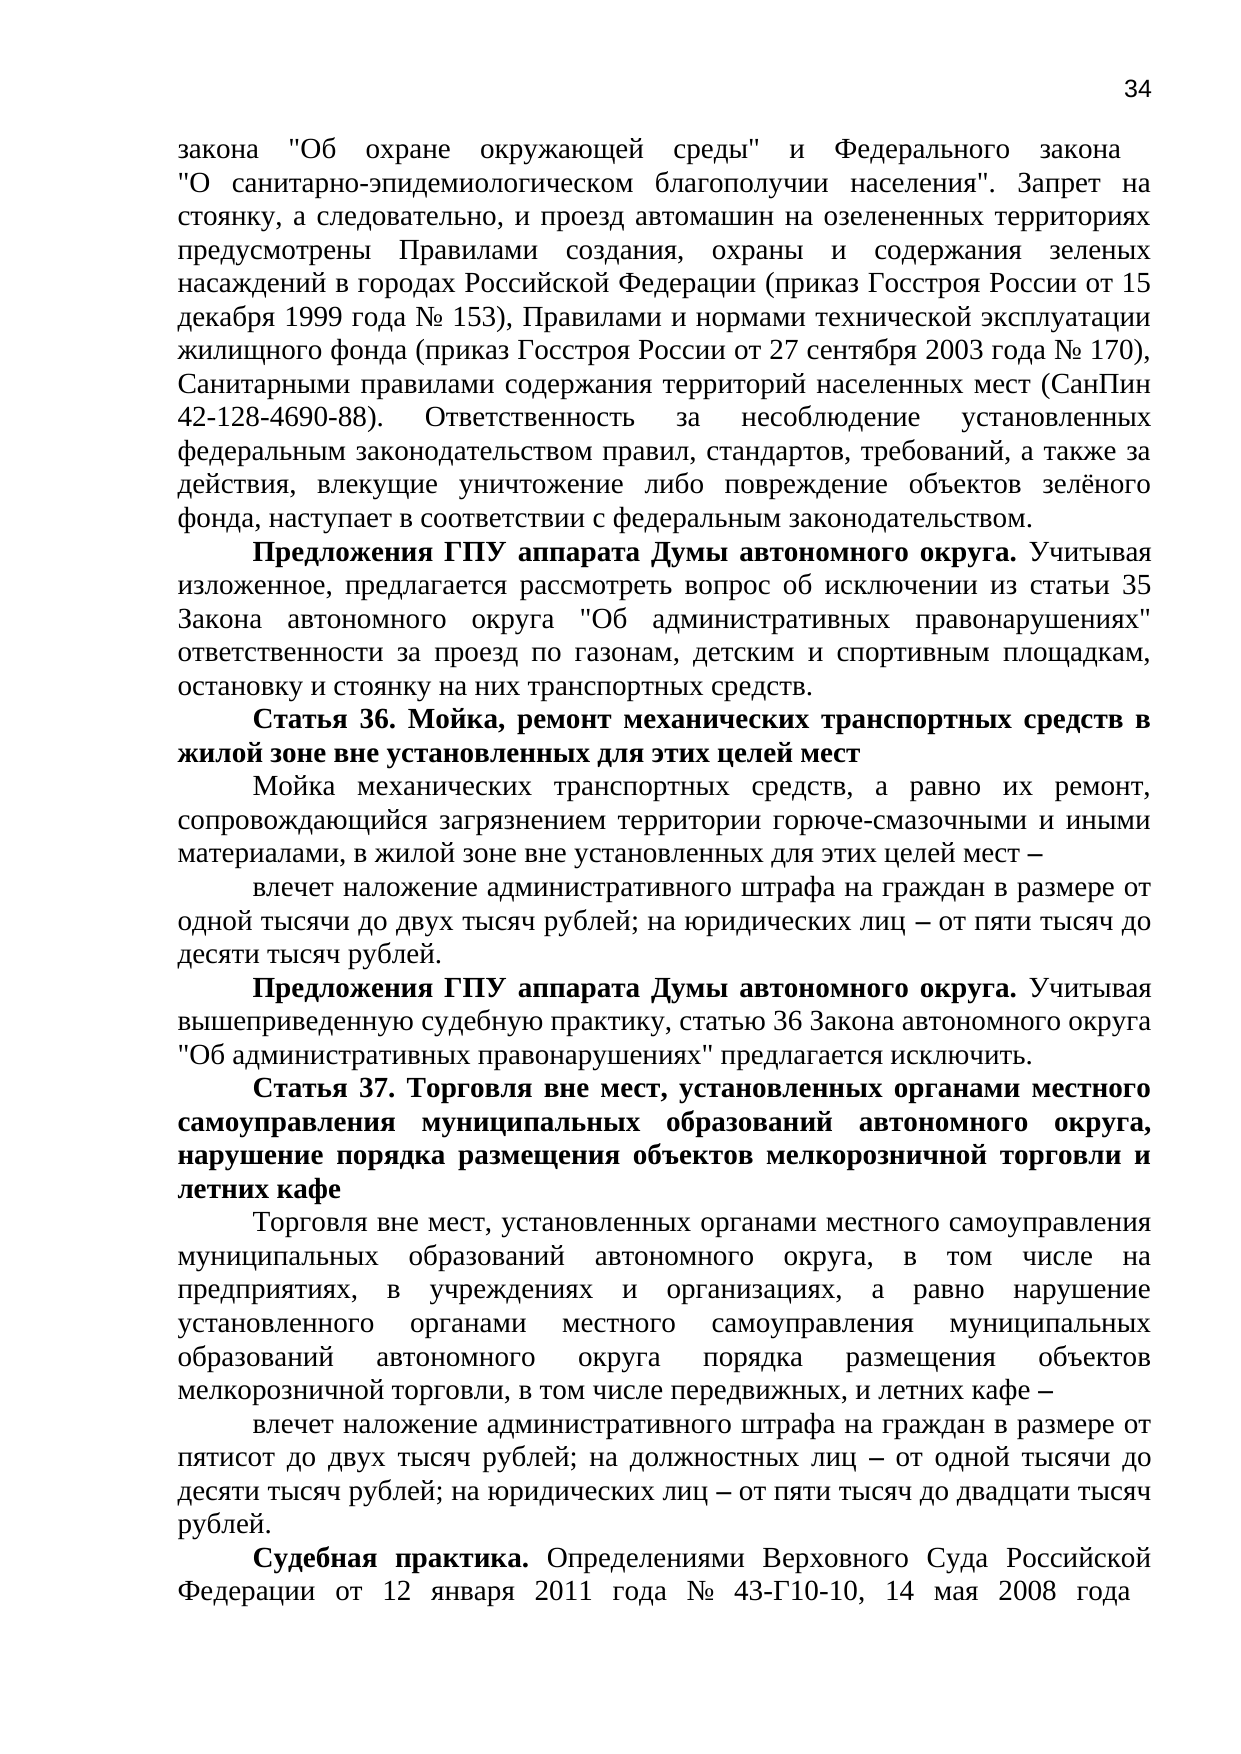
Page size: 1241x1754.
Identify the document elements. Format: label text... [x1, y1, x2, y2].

text Статья 37. Торговля вне мест, установленных органами местного самоуправления муниципальных образований автономного округа, нарушение порядка размещения объектов мелкорозничной торговли и летних кафе [177, 1070, 1152, 1204]
text Торговля вне мест, установленных органами местного самоуправления муниципальных образований автономного округа, в том числе на предприятиях, в учреждениях и организациях, а равно нарушение установленного органами местного самоуправления муниципальных образований автономного округа порядка размещения объектов мелкорозничной торговли, в том числе передвижных, и летних кафе – [177, 1204, 1152, 1406]
text влечет наложение административного штрафа на граждан в размере от одной тысячи до двух тысяч рублей; на юридических лиц – от пяти тысяч до десяти тысяч рублей. [177, 869, 1152, 970]
text Мойка механических транспортных средств, а равно их ремонт, сопровождающийся загрязнением территории горюче-смазочными и иными материалами, в жилой зоне вне установленных для этих целей мест – [177, 768, 1152, 869]
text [177, 1540, 1152, 1607]
text Статья 36. Мойка, ремонт механических транспортных средств в жилой зоне вне установленных для этих целей мест [177, 701, 1152, 768]
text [177, 131, 1152, 534]
text Предложения ГПУ аппарата Думы автономного округа. Учитывая изложенное, предлагается рассмотреть вопрос об исключении из статьи 35 Закона автономного округа "Об административных правонарушениях" ответственности за проезд по газонам, детским и спортивным площадкам, остановку и стоянку на них транспортных средств. [177, 534, 1152, 701]
text Предложения ГПУ аппарата Думы автономного округа. Учитывая вышеприведенную судебную практику, статью 36 Закона автономного округа "Об административных правонарушениях" предлагается исключить. [177, 970, 1152, 1070]
text влечет наложение административного штрафа на граждан в размере от пятисот до двух тысяч рублей; на должностных лиц – от одной тысячи до десяти тысяч рублей; на юридических лиц – от пяти тысяч до двадцати тысяч рублей. [177, 1406, 1152, 1540]
